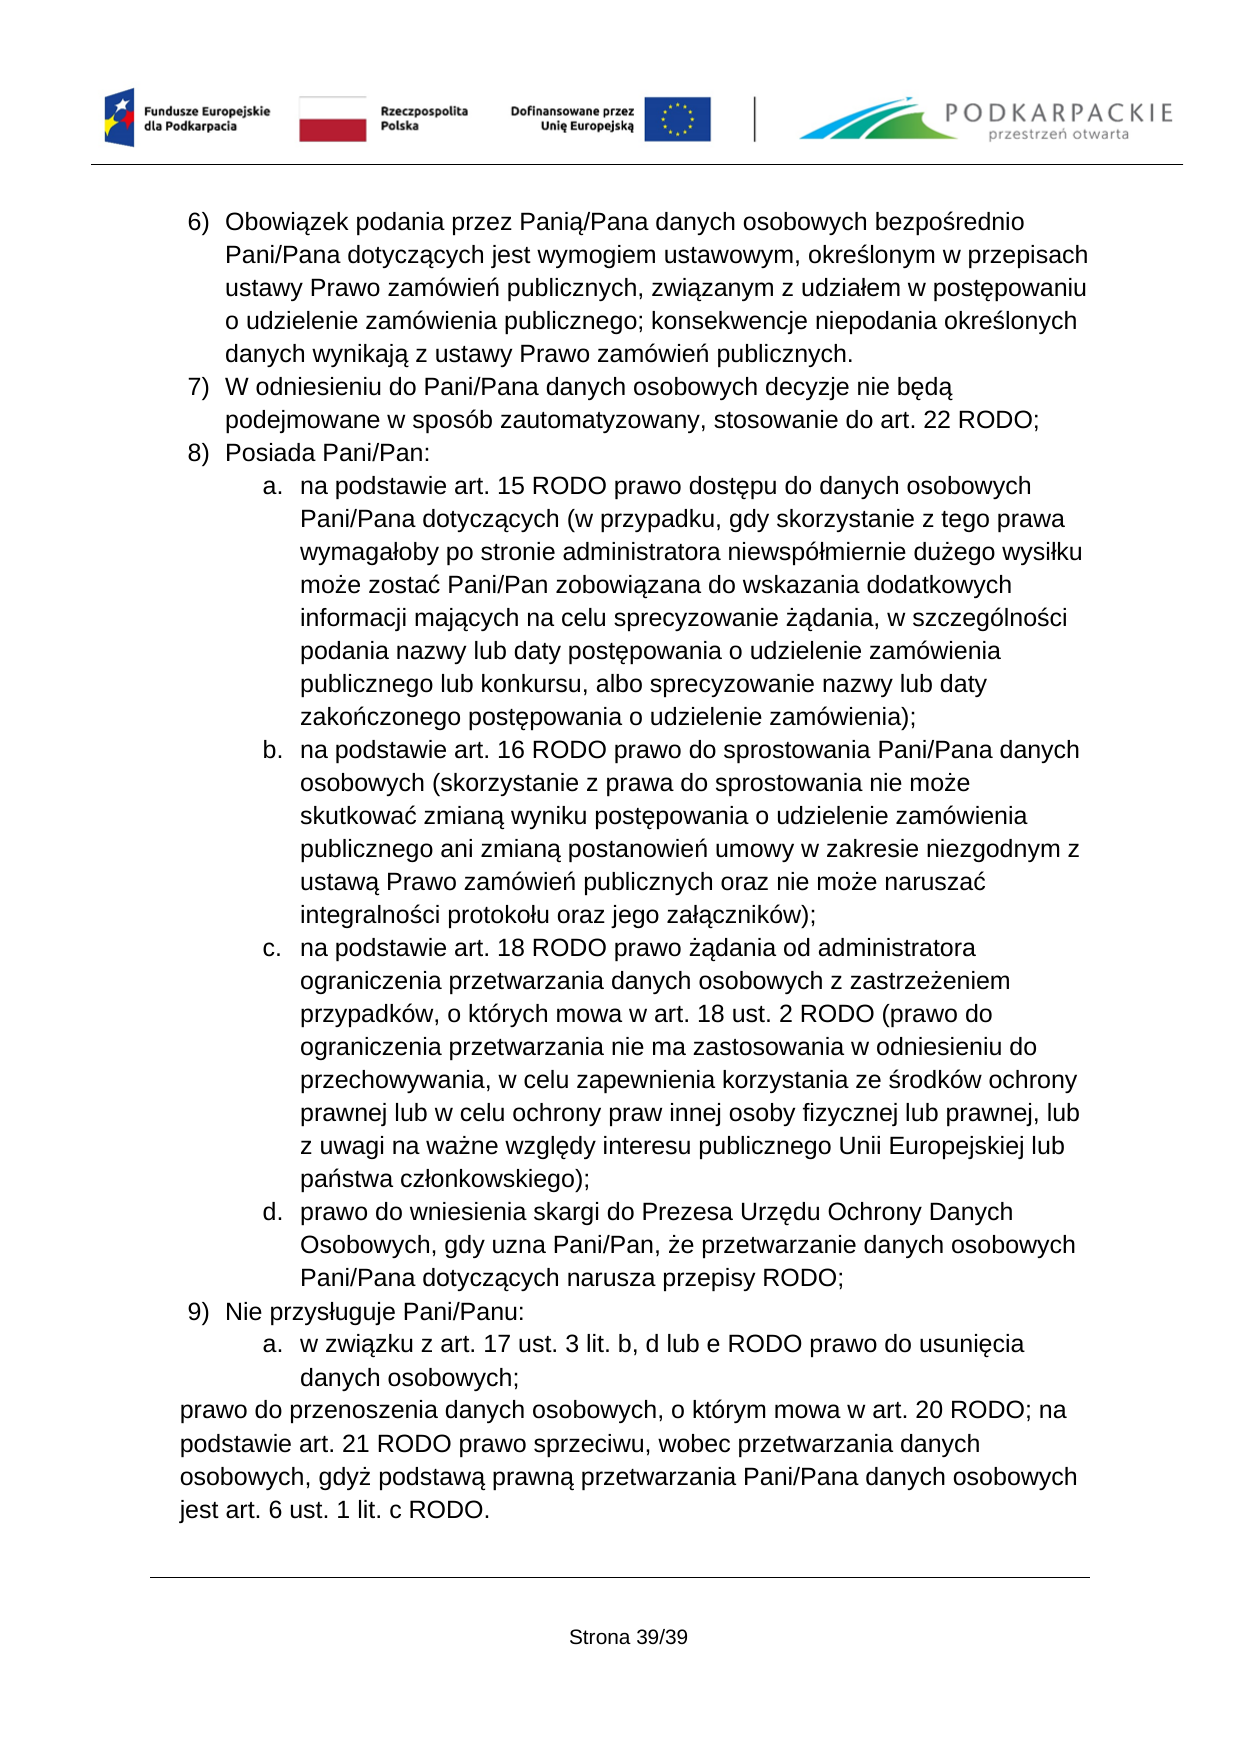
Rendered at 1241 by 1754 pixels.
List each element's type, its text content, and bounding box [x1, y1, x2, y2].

list na podstawie art. 16 RODO prawo do sprostowania Pani/Pana danych osobowych (skorzystanie z prawa do sprostowania nie może skutkować zmianą wyniku postępowania o udzielenie zamówienia publicznego ani zmianą postanowień umowy w zakresie niezgodnym z ustawą Prawo zamówień publicznych oraz nie może naruszać integralności protokołu oraz jego załączników); [262, 735, 1090, 929]
list na podstawie art. 15 RODO prawo dostępu do danych osobowych Pani/Pana dotyczących (w przypadku, gdy skorzystanie z tego prawa wymagałoby po stronie administratora niewspółmiernie dużego wysiłku może zostać Pani/Pan zobowiązana do wskazania dodatkowych informacji mających na celu sprecyzowanie żądania, w szczególności podania nazwy lub daty postępowania o udzielenie zamówienia publicznego lub konkursu, albo sprecyzowanie nazwy lub daty zakończonego postępowania o udzielenie zamówienia); [262, 471, 1090, 731]
list W odniesieniu do Pani/Pana danych osobowych decyzje nie będą podejmowane w sposób zautomatyzowany, stosowanie do art. 22 RODO; [187, 372, 1090, 434]
list Posiada Pani/Pan: [187, 438, 1090, 467]
list Nie przysługuje Pani/Panu: [187, 1296, 1090, 1325]
list prawo do wniesienia skargi do Prezesa Urzędu Ochrony Danych Osobowych, gdy uzna Pani/Pan, że przetwarzanie danych osobowych Pani/Pana dotyczących narusza przepisy RODO; [262, 1197, 1090, 1292]
picture [91, 73, 1187, 162]
list na podstawie art. 18 RODO prawo żądania od administratora ograniczenia przetwarzania danych osobowych z zastrzeżeniem przypadków, o których mowa w art. 18 ust. 2 RODO (prawo do ograniczenia przetwarzania nie ma zastosowania w odniesieniu do przechowywania, w celu zapewnienia korzystania ze środków ochrony prawnej lub w celu ochrony praw innej osoby fizycznej lub prawnej, lub z uwagi na ważne względy interesu publicznego Unii Europejskiej lub państwa członkowskiego); [262, 933, 1090, 1193]
text prawo do przenoszenia danych osobowych, o którym mowa w art. 20 RODO; na podstawie art. 21 RODO prawo sprzeciwu, wobec przetwarzania danych osobowych, gdyż podstawą prawną przetwarzania Pani/Pana danych osobowych jest art. 6 ust. 1 lit. c RODO. [179, 1396, 1090, 1523]
list w związku z art. 17 ust. 3 lit. b, d lub e RODO prawo do usunięcia danych osobowych; [262, 1329, 1090, 1391]
list Obowiązek podania przez Panią/Pana danych osobowych bezpośrednio Pani/Pana dotyczących jest wymogiem ustawowym, określonym w przepisach ustawy Prawo zamówień publicznych, związanym z udziałem w postępowaniu o udzielenie zamówienia publicznego; konsekwencje niepodania określonych danych wynikają z ustawy Prawo zamówień publicznych. [187, 207, 1090, 368]
